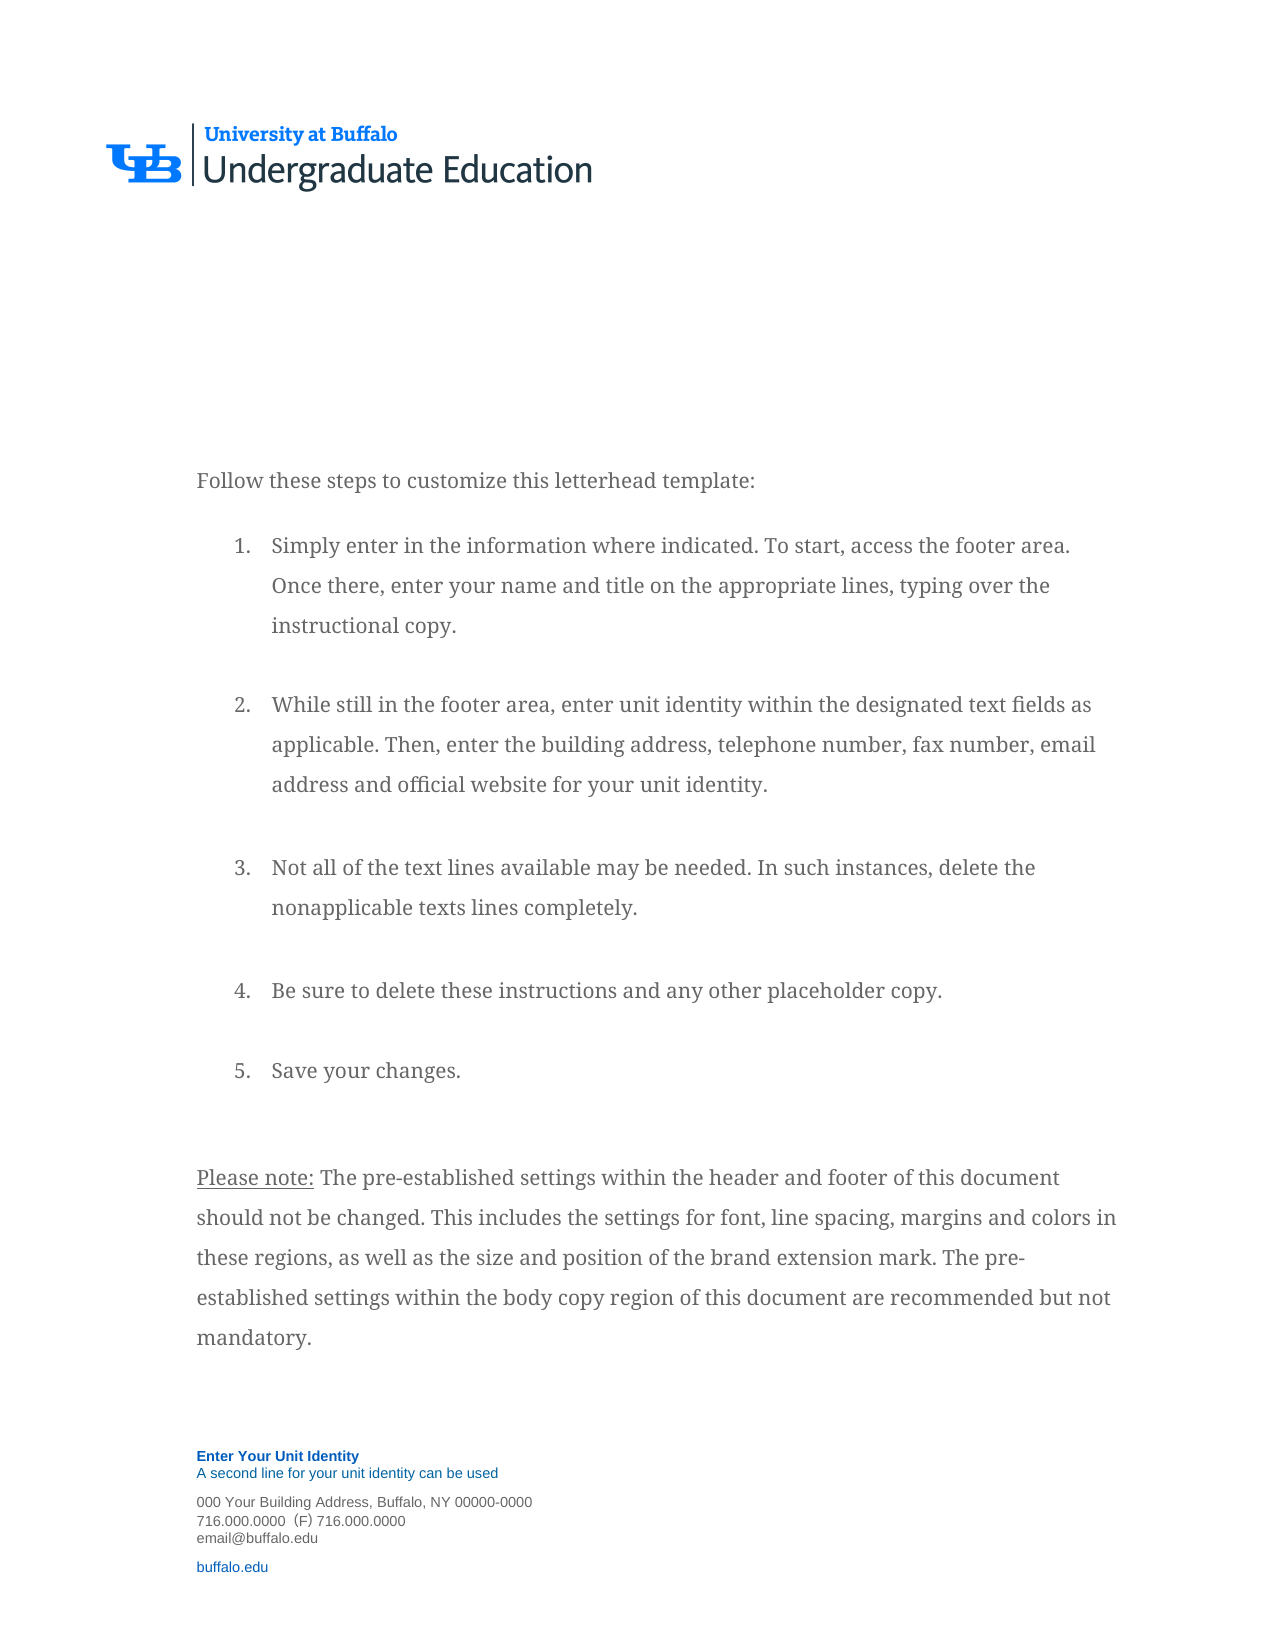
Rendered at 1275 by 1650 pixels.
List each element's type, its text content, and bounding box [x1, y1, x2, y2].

list Not all of the text lines available may be needed. In such instances, delete the nonapplicable texts lines completely. [234, 853, 1125, 964]
text Follow these steps to customize this letterhead template: [196, 466, 1125, 495]
list Be sure to delete these instructions and any other placeholder copy. [234, 976, 1125, 1005]
picture [96, 112, 683, 278]
list Simply enter in the information where indicated. To start, access the footer area. Once there, enter your name and title on the appropriate lines, typing over the instructional copy. [234, 531, 1125, 639]
text Please note: The pre-established settings within the header and footer of this document should not be changed. This includes the settings for font, line spacing, margins and colors in these regions, as well as the size and position of the brand extension mark. The pre-established settings within the body copy region of this document are recommended but not mandatory. [196, 1163, 1125, 1351]
list While still in the footer area, enter unit identity within the designated text fields as applicable. Then, enter the building address, telephone number, fax number, email address and official website for your unit identity. [234, 690, 1125, 841]
list Save your changes. [234, 1056, 1125, 1084]
